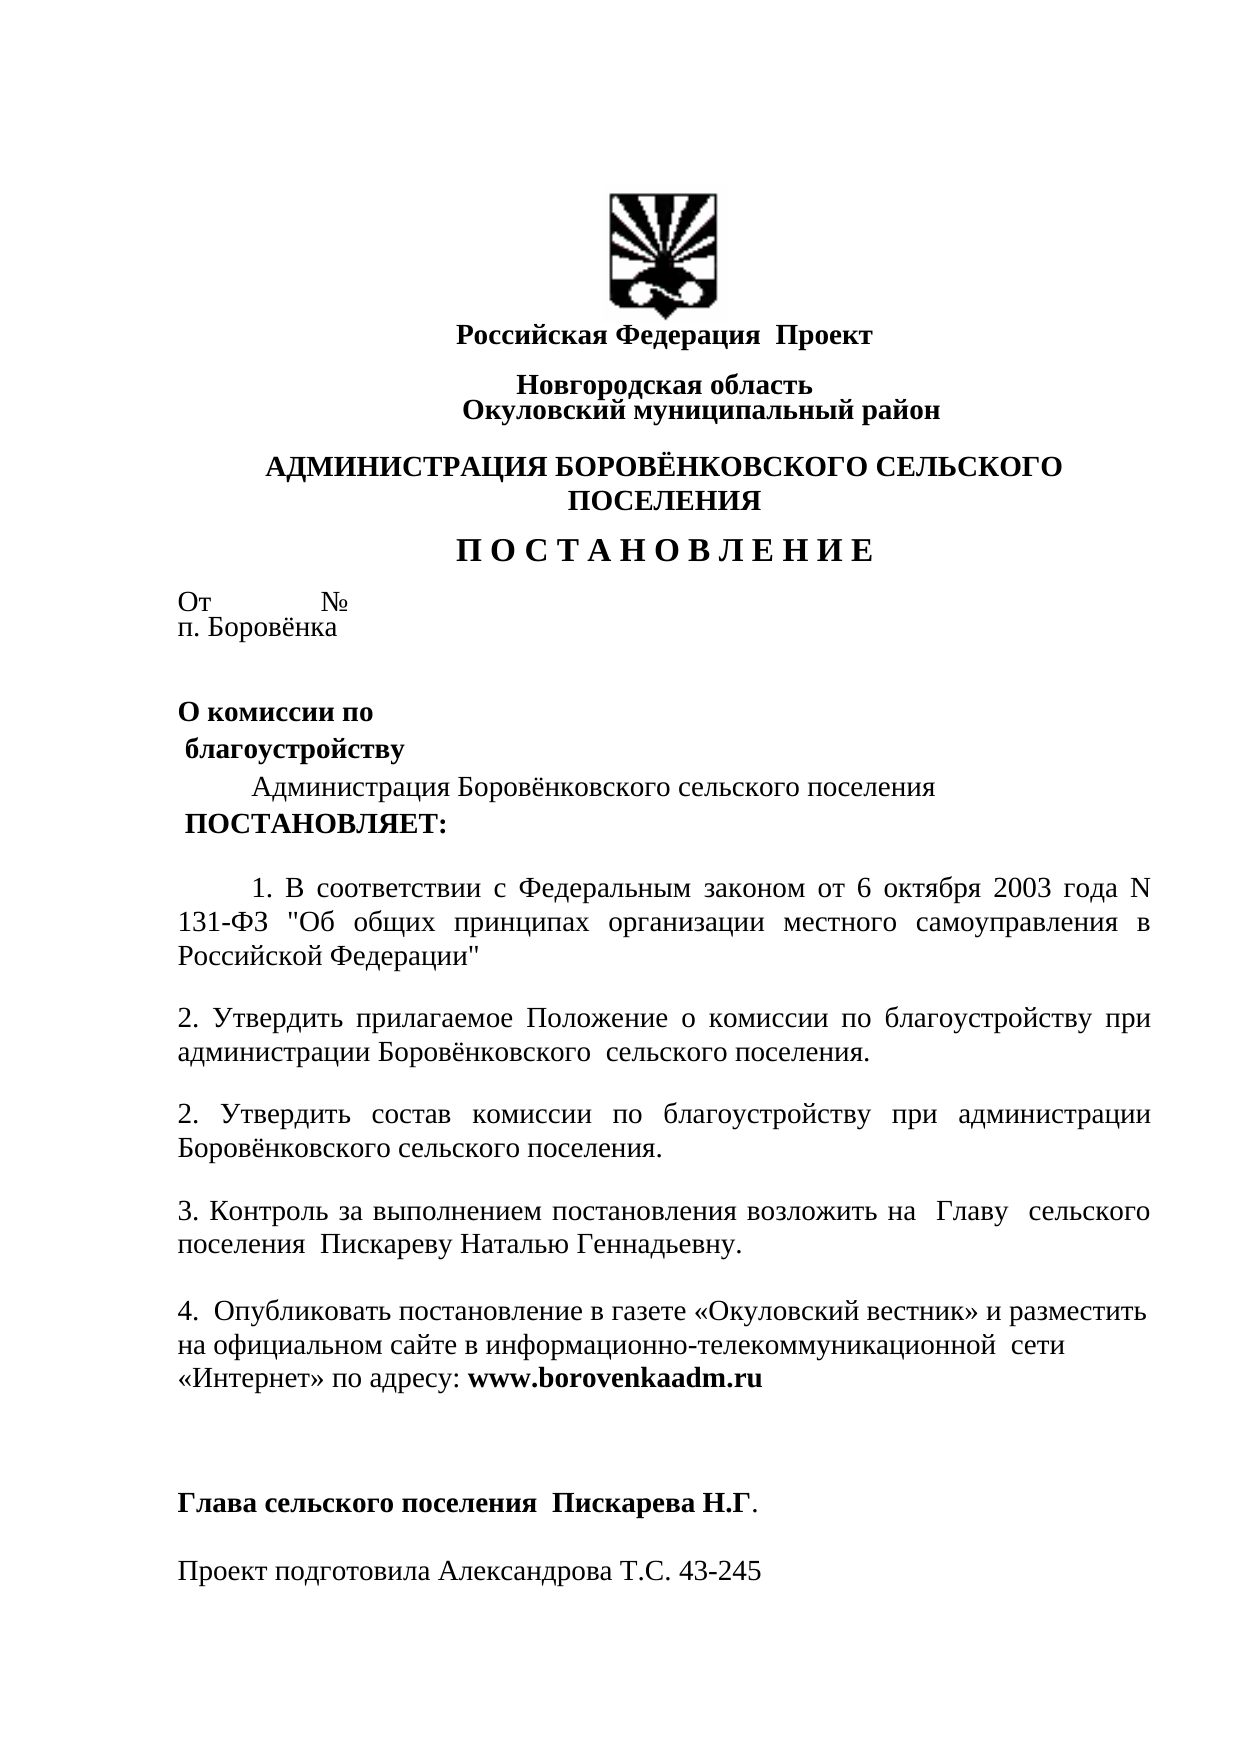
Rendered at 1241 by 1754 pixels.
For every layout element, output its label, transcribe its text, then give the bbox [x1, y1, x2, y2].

text 1. В соответствии с Федеральным законом от 6 октября 2003 года N 131-ФЗ "Об общих принципах организации местного самоуправления в Российской Федерации" [177, 871, 1152, 971]
text 2. Утвердить прилагаемое Положение о комиссии по благоустройству при администрации Боровёнковского сельского поселения. [177, 1000, 1152, 1067]
text П О С Т А Н О В Л Е Н И Е [177, 541, 1152, 566]
text благоустройству [177, 729, 1152, 766]
text 3. Контроль за выполнением постановления возложить на Главу сельского поселения Пискареву Наталью Геннадьевну. [177, 1193, 1152, 1260]
picture [602, 185, 727, 325]
text Проект подготовила Александрова Т.С. 43-245 [177, 1553, 1152, 1586]
text Российская Федерация Проект [177, 324, 1152, 349]
text О комиссии по [177, 691, 1152, 729]
text ПОСТАНОВЛЯЕТ: [177, 804, 1152, 841]
text п. Боровёнка [177, 616, 1152, 641]
subtitle АДМИНИСТРАЦИЯ БОРОВЁНКОВСКОГО СЕЛЬСКОГО ПОСЕЛЕНИЯ [177, 449, 1152, 516]
text Администрация Боровёнковского сельского поселения [177, 766, 1152, 804]
text 4. Опубликовать постановление в газете «Окуловский вестник» и разместить на официальном сайте в информационно-телекоммуникационной сети «Интернет» по адресу: www.borovenkaadm.ru [177, 1293, 1152, 1394]
text Глава сельского поселения Пискарева Н.Г. [177, 1486, 1152, 1519]
text От № [177, 591, 1152, 616]
text Новгородская область [177, 374, 1152, 399]
text 2. Утвердить состав комиссии по благоустройству при администрации Боровёнковского сельского поселения. [177, 1097, 1152, 1164]
text Окуловский муниципальный район [177, 399, 1152, 424]
